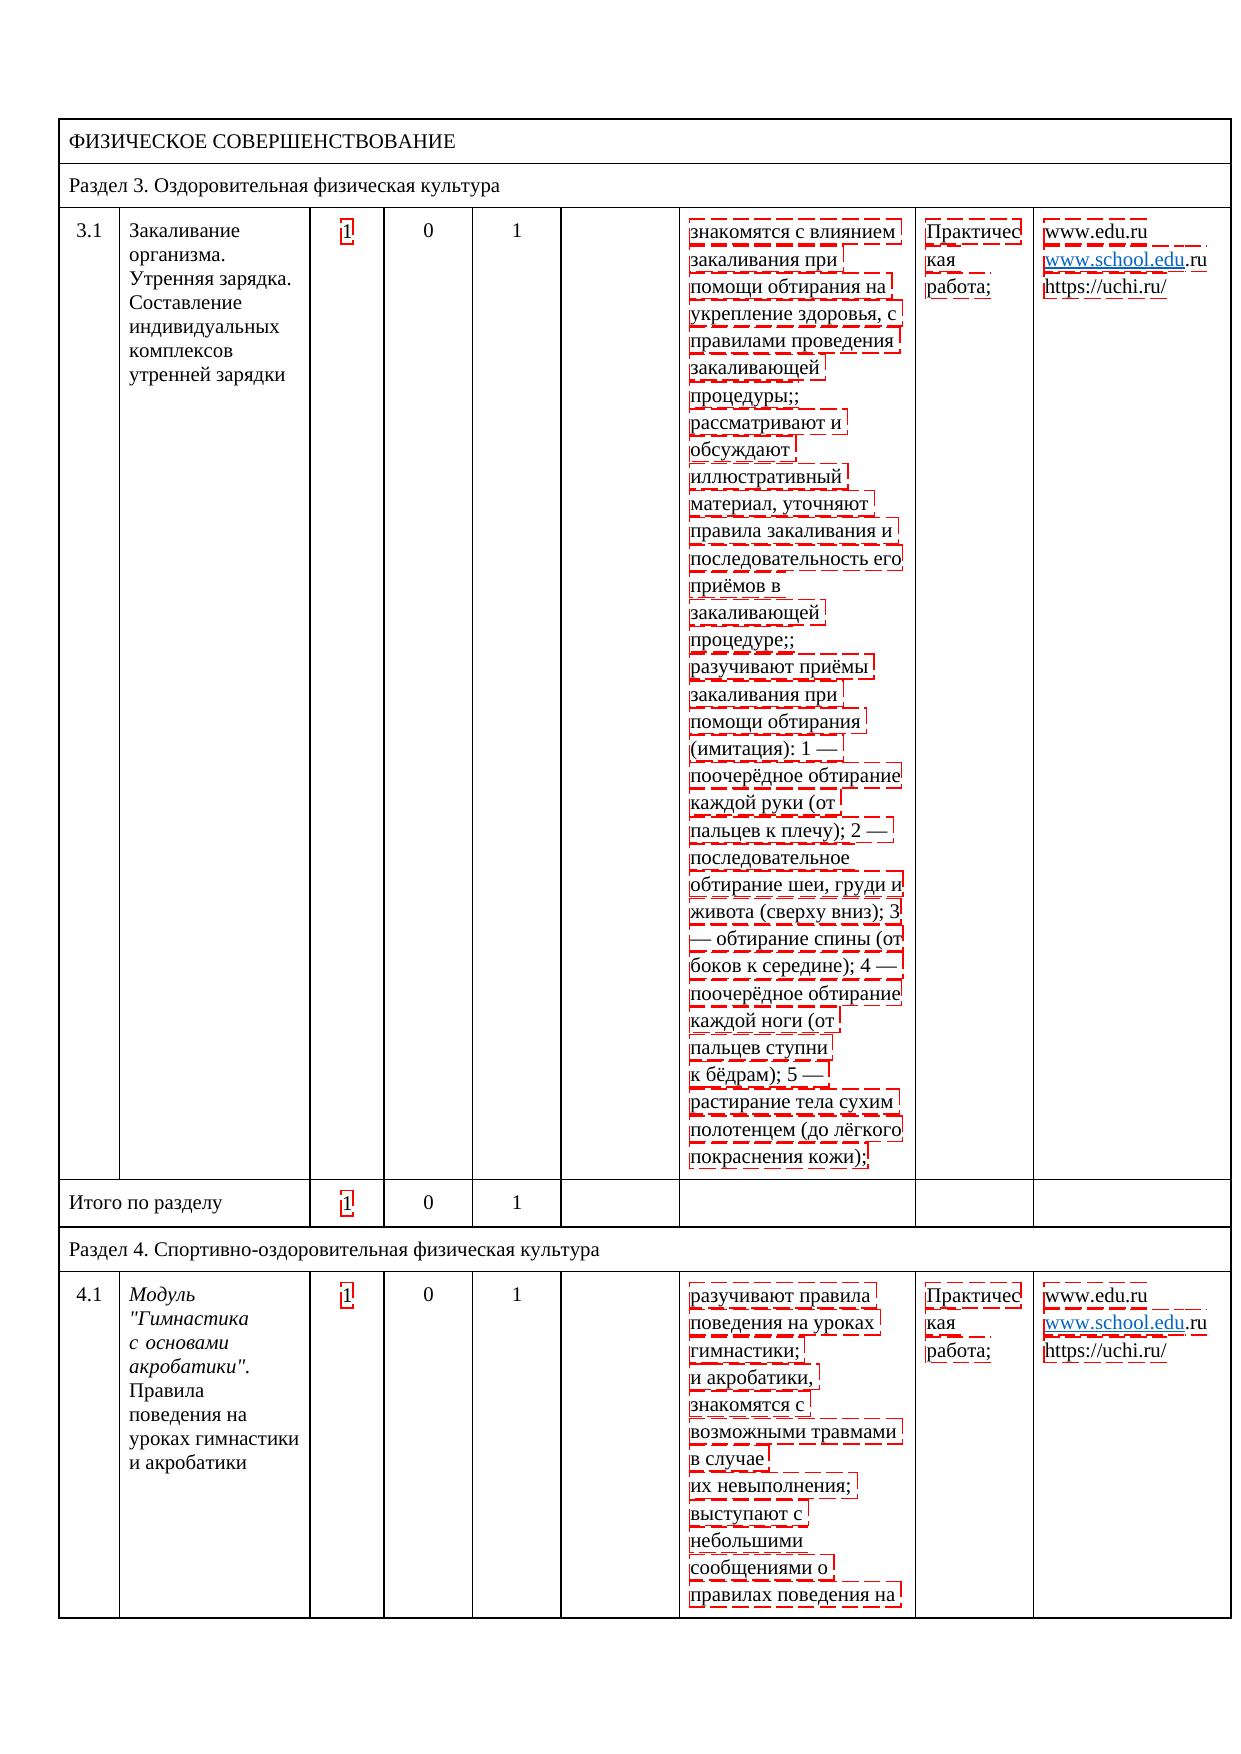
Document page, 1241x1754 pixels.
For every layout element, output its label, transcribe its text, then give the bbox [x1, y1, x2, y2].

table_cell 3.1 [60, 208, 119, 1179]
table_cell 0 [385, 1180, 472, 1226]
table_cell 1 [311, 208, 383, 1179]
table_cell [916, 1180, 1033, 1226]
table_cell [120, 1272, 309, 1617]
table_cell [562, 1180, 679, 1226]
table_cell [680, 1272, 915, 1617]
table_cell Закаливание организма. Утренняя зарядка. Составление индивидуальных комплексов утренней зарядки [120, 208, 309, 1179]
table_cell ФИЗИЧЕСКОЕ СОВЕРШЕНСТВОВАНИЕ [60, 120, 1230, 162]
table_cell [680, 1180, 915, 1226]
table_cell 1 [473, 1180, 560, 1226]
table_cell Раздел 3. Оздоровительная физическая культура [60, 164, 1230, 207]
table_cell [562, 208, 679, 1179]
table_cell Практическая работа; [916, 208, 1033, 1179]
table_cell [916, 1272, 1033, 1617]
table_cell 0 [385, 1272, 472, 1617]
table_cell 1 [473, 1272, 560, 1617]
table_cell 1 [473, 208, 560, 1179]
table_cell 1 [311, 1272, 383, 1617]
table_cell знакомятся с влиянием закаливания при помощи обтирания на укрепление здоровья, с правилами проведения закаливающей процедуры;; рассматривают и обсуждают иллюстративный материал, уточняют правила закаливания и последовательность его приёмов в закаливающей процедуре;; разучивают приёмы закаливания при помощи обтирания (имитация): 1 — поочерёдное обтирание каждой руки (от пальцев к плечу); 2 — последовательное обтирание шеи, груди и живота (сверху вниз); 3 — обтирание спины (от боков к середине); 4 — поочерёдное обтирание каждой ноги (от пальцев ступни к бёдрам); 5 — растирание тела сухим полотенцем (до лёгкого покраснения кожи); [680, 208, 915, 1179]
table_cell Раздел 4. Спортивно-оздоровительная физическая культура [60, 1228, 1230, 1271]
table_cell [1034, 1180, 1230, 1226]
table_cell 0 [385, 208, 472, 1179]
table_cell [562, 1272, 679, 1617]
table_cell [1034, 208, 1230, 1179]
table_cell Итого по разделу [60, 1180, 309, 1226]
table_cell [1034, 1272, 1230, 1617]
table_cell 4.1 [60, 1272, 119, 1617]
table_cell 1 [311, 1180, 383, 1226]
